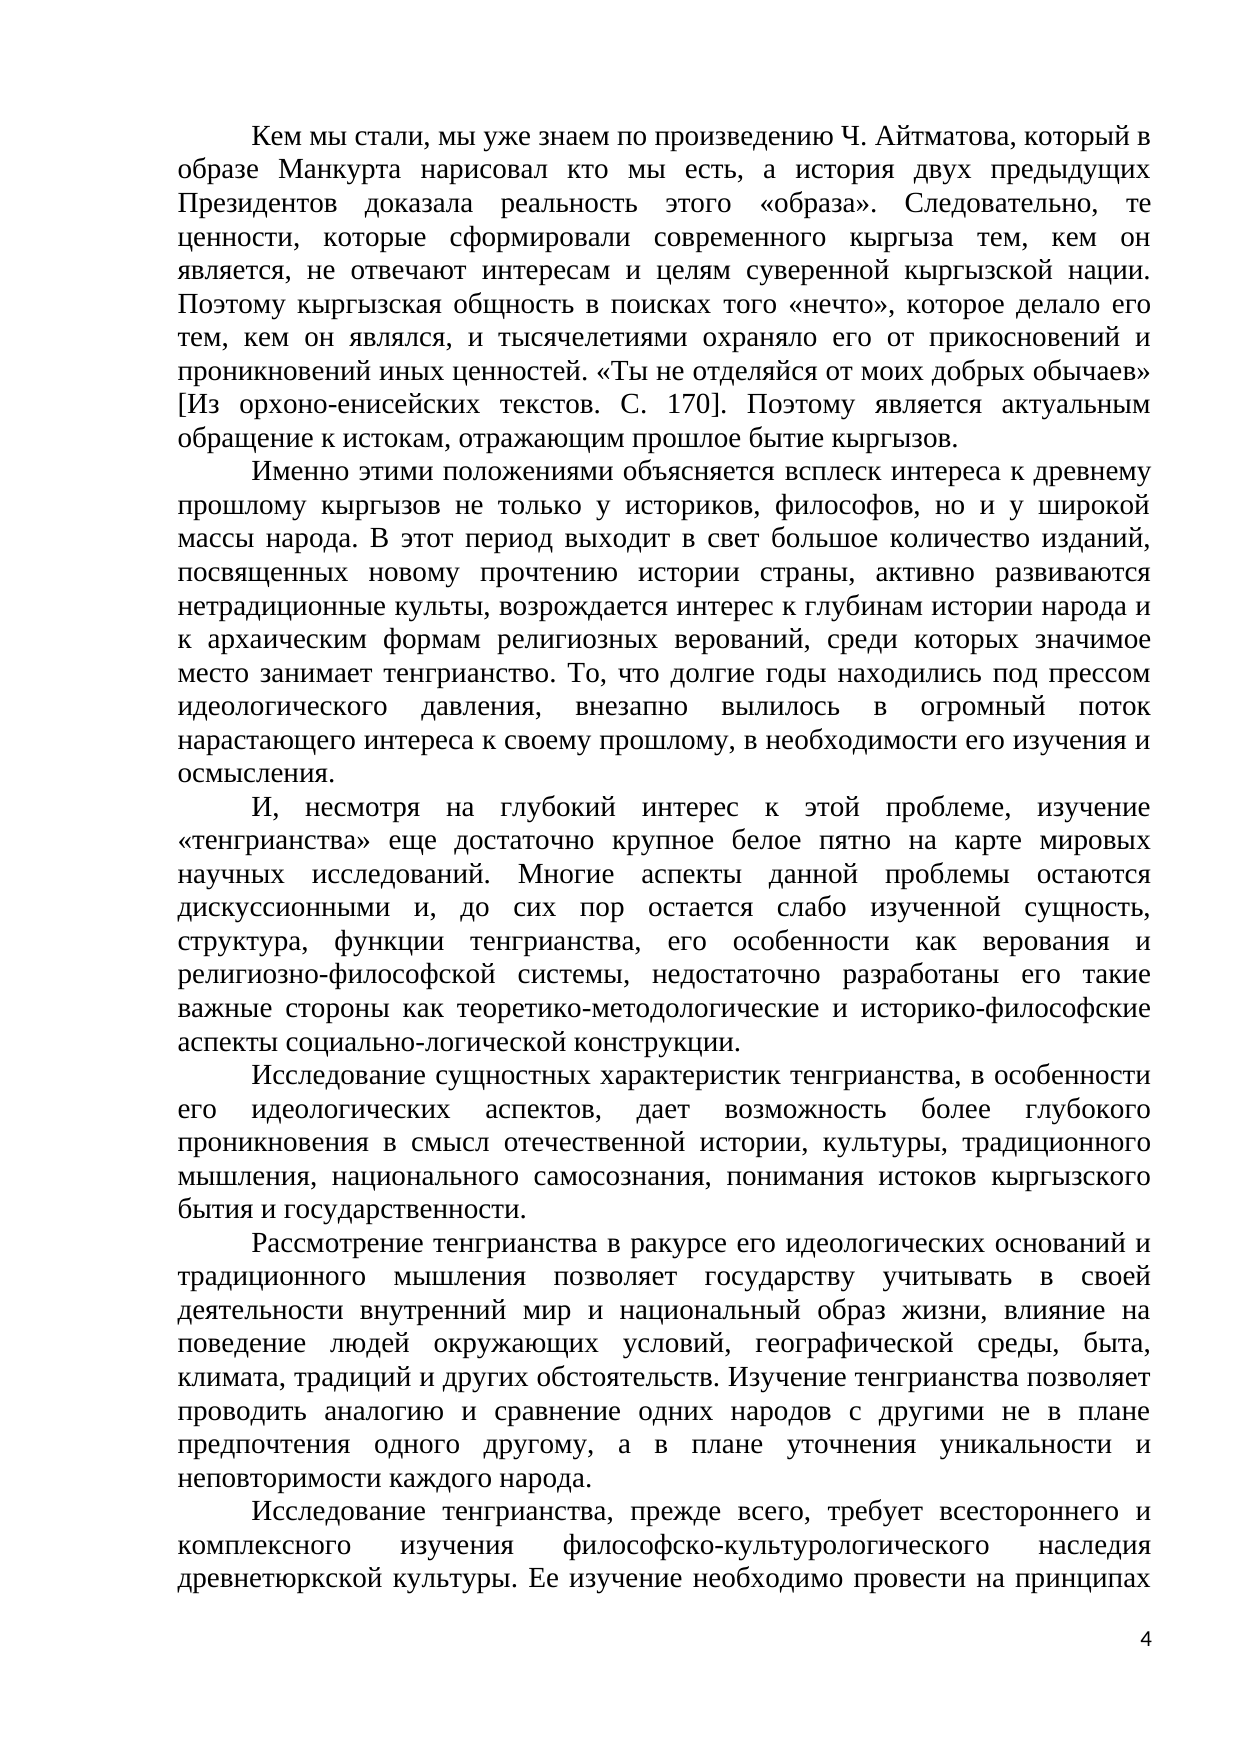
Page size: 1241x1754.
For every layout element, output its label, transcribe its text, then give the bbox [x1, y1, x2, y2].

text Исследование сущностных характеристик тенгрианства, в особенности его идеологических аспектов, дает возможность более глубокого проникновения в смысл отечественной истории, культуры, традиционного мышления, национального самосознания, понимания истоков кыргызского бытия и государственности. [177, 1057, 1152, 1225]
text Именно этими положениями объясняется всплеск интереса к древнему прошлому кыргызов не только у историков, философов, но и у широкой массы народа. В этот период выходит в свет большое количество изданий, посвященных новому прочтению истории страны, активно развиваются нетрадиционные культы, возрождается интерес к глубинам истории народа и к архаическим формам религиозных верований, среди которых значимое место занимает тенгрианство. То, что долгие годы находились под прессом идеологического давления, внезапно вылилось в огромный поток нарастающего интереса к своему прошлому, в необходимости его изучения и осмысления. [177, 453, 1152, 789]
text Рассмотрение тенгрианства в ракурсе его идеологических оснований и традиционного мышления позволяет государству учитывать в своей деятельности внутренний мир и национальный образ жизни, влияние на поведение людей окружающих условий, географической среды, быта, климата, традиций и других обстоятельств. Изучение тенгрианства позволяет проводить аналогию и сравнение одних народов с другими не в плане предпочтения одного другому, а в плане уточнения уникальности и неповторимости каждого народа. [177, 1225, 1152, 1493]
text И, несмотря на глубокий интерес к этой проблеме, изучение «тенгрианства» еще достаточно крупное белое пятно на карте мировых научных исследований. Многие аспекты данной проблемы остаются дискуссионными и, до сих пор остается слабо изученной сущность, структура, функции тенгрианства, его особенности как верования и религиозно-философской системы, недостаточно разработаны его такие важные стороны как теоретико-методологические и историко-философские аспекты социально-логической конструкции. [177, 789, 1152, 1057]
text Кем мы стали, мы уже знаем по произведению Ч. Айтматова, который в образе Манкурта нарисовал кто мы есть, а история двух предыдущих Президентов доказала реальность этого «образа». Следовательно, те ценности, которые сформировали современного кыргыза тем, кем он является, не отвечают интересам и целям суверенной кыргызской нации. Поэтому кыргызская общность в поисках того «нечто», которое делало его тем, кем он являлся, и тысячелетиями охраняло его от прикосновений и проникновений иных ценностей. «Ты не отделяйся от моих добрых обычаев» [Из орхоно-енисейских текстов. С. 170]. Поэтому является актуальным обращение к истокам, отражающим прошлое бытие кыргызов. [177, 118, 1152, 453]
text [177, 1493, 1152, 1594]
